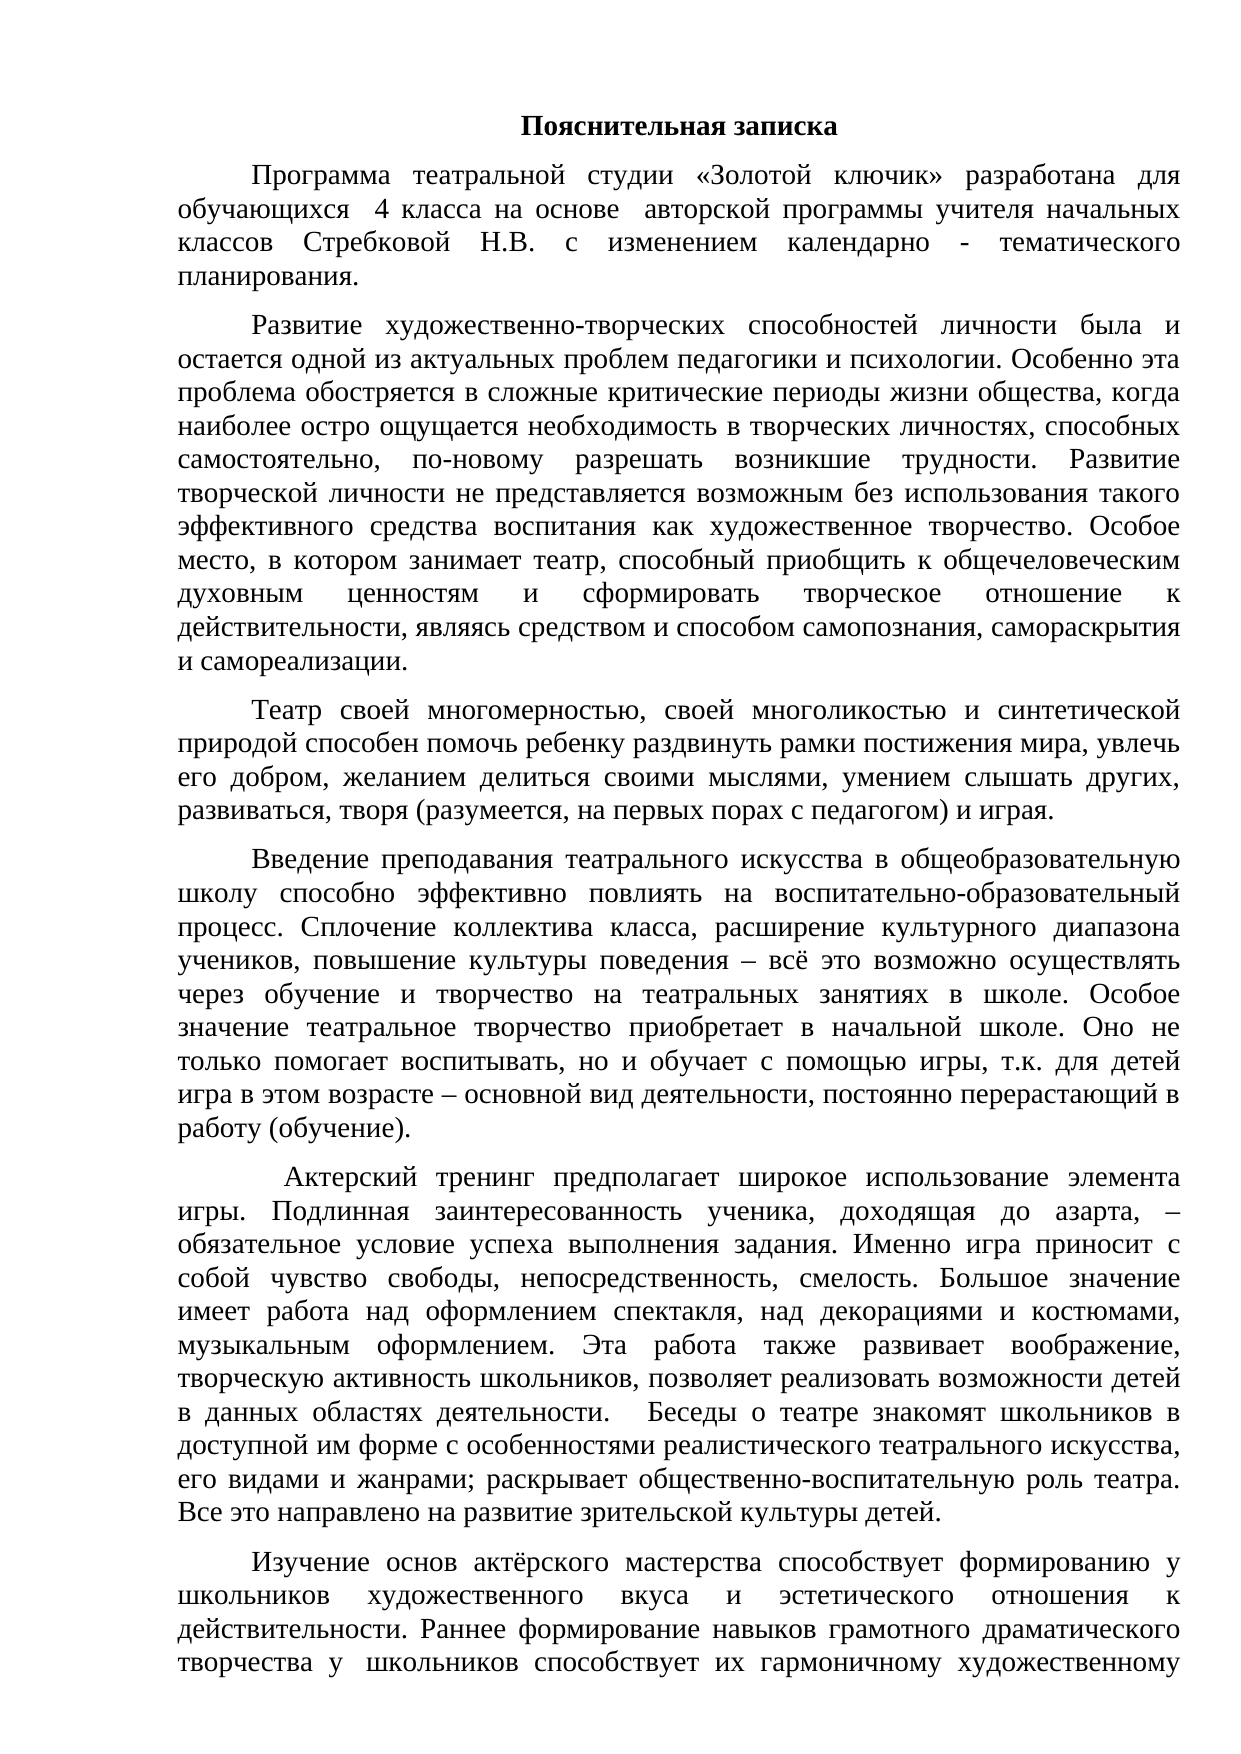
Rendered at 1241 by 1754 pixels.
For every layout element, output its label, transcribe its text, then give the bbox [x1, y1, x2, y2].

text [177, 1544, 1181, 1678]
text Пояснительная записка [177, 108, 1181, 142]
text Развитие художественно-творческих способностей личности была и остается одной из актуальных проблем педагогики и психологии. Особенно эта проблема обостряется в сложные критические периоды жизни общества, когда наиболее остро ощущается необходимость в творческих личностях, способных самостоятельно, по-новому разрешать возникшие трудности. Развитие творческой личности не представляется возможным без использования такого эффективного средства воспитания как художественное творчество. Особое место, в котором занимает театр, способный приобщить к общечеловеческим духовным ценностям и сформировать творческое отношение к действительности, являясь средством и способом самопознания, самораскрытия и самореализации. [177, 307, 1181, 676]
text Актерский тренинг предполагает широкое использование элемента игры. Подлинная заинтересованность ученика, доходящая до азарта, – обязательное условие успеха выполнения задания. Именно игра приносит с собой чувство свободы, непосредственность, смелость. Большое значение имеет работа над оформлением спектакля, над декорациями и костюмами, музыкальным оформлением. Эта работа также развивает воображение, творческую активность школьников, позволяет реализовать возможности детей в данных областях деятельности. Беседы о театре знакомят школьников в доступной им форме с особенностями реалистического театрального искусства, его видами и жанрами; раскрывает общественно-воспитательную роль театра. Все это направлено на развитие зрительской культуры детей. [177, 1159, 1181, 1528]
text Введение преподавания театрального искусства в общеобразовательную школу способно эффективно повлиять на воспитательно-образовательный процесс. Сплочение коллектива класса, расширение культурного диапазона учеников, повышение культуры поведения – всё это возможно осуществлять через обучение и творчество на театральных занятиях в школе. Особое значение театральное творчество приобретает в начальной школе. Оно не только помогает воспитывать, но и обучает с помощью игры, т.к. для детей игра в этом возрасте – основной вид деятельности, постоянно перерастающий в работу (обучение). [177, 842, 1181, 1143]
text Театр своей многомерностью, своей многоликостью и синтетической природой способен помочь ребенку раздвинуть рамки постижения мира, увлечь его добром, желанием делиться своими мыслями, умением слышать других, развиваться, творя (разумеется, на первых порах с педагогом) и играя. [177, 692, 1181, 826]
text Программа театральной студии «Золотой ключик» разработана для обучающихся 4 класса на основе авторской программы учителя начальных классов Стребковой Н.В. с изменением календарно - тематического планирования. [177, 157, 1181, 292]
